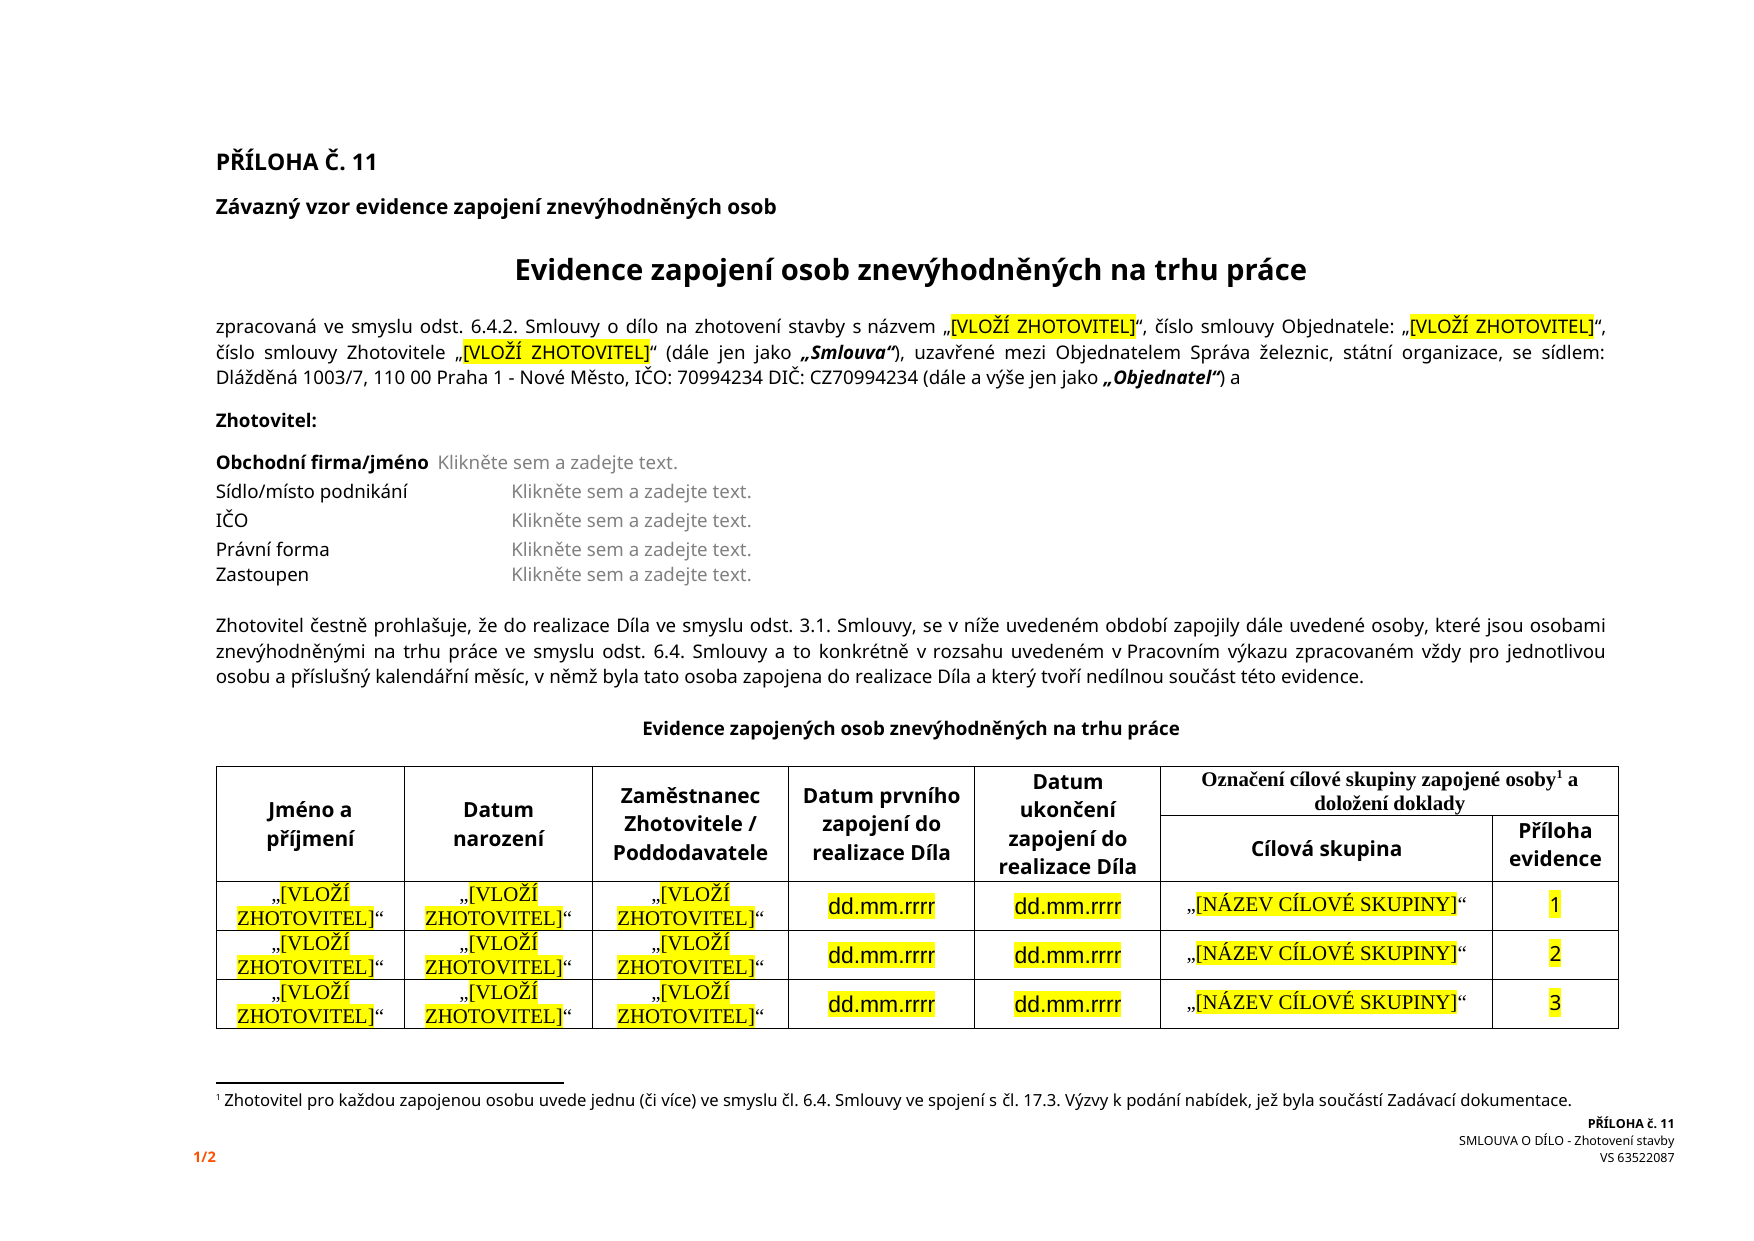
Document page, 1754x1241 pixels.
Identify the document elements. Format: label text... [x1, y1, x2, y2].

text Závazný vzor evidence zapojení znevýhodněných osob [216, 192, 1606, 221]
table_cell Cílová skupina [1161, 816, 1492, 881]
table_header Jméno a příjmení [217, 767, 404, 881]
table_cell „[VLOŽÍ ZHOTOVITEL]“ [730, 931, 788, 979]
table_cell „[VLOŽÍ ZHOTOVITEL]“ [593, 980, 660, 1028]
text Obchodní firma/jméno [216, 446, 1606, 475]
text Zastoupen [216, 562, 1606, 587]
text Právní forma [216, 533, 1606, 562]
table_cell „[VLOŽÍ ZHOTOVITEL]“ [593, 882, 660, 930]
table_cell „[VLOŽÍ ZHOTOVITEL]“ [730, 980, 788, 1028]
table_cell „[VLOŽÍ ZHOTOVITEL]“ [405, 882, 469, 930]
table_cell „[VLOŽÍ ZHOTOVITEL]“ [217, 931, 280, 979]
table_cell „[VLOŽÍ ZHOTOVITEL]“ [538, 882, 592, 930]
table_cell „[VLOŽÍ ZHOTOVITEL]“ [350, 882, 404, 930]
table_cell „[VLOŽÍ ZHOTOVITEL]“ [350, 931, 404, 979]
table_header Datum narození [405, 767, 592, 881]
table_cell dd.mm.rrrr [975, 882, 1160, 930]
text Evidence zapojených osob znevýhodněných na trhu práce [216, 715, 1606, 740]
table_cell „[VLOŽÍ ZHOTOVITEL]“ [405, 980, 469, 1028]
table_cell dd.mm.rrrr [789, 882, 974, 930]
table_cell „[NÁZEV CÍLOVÉ SKUPINY]“ [1161, 980, 1492, 1028]
table_cell „[VLOŽÍ ZHOTOVITEL]“ [405, 931, 469, 979]
text Zhotovitel: [216, 402, 1606, 433]
table_cell 2 [1493, 931, 1618, 979]
table_header Datum prvního zapojení do realizace Díla [789, 767, 974, 881]
text zpracovaná ve smyslu odst. 6.4.2. Smlouvy o dílo na zhotovení stavby s názvem „[VLOŽÍ ZHOTOVITEL]“, číslo smlouvy Objednatele: „[VLOŽÍ ZHOTOVITEL]“, číslo smlouvy Zhotovitele „[VLOŽÍ ZHOTOVITEL]“ (dále jen jako „Smlouva“), uzavřené mezi Objednatelem Správa železnic, státní organizace, se sídlem: Dlážděná 1003/7, 110 00 Praha 1 - Nové Město, IČO: 70994234 DIČ: CZ70994234 (dále a výše jen jako „Objednatel“) a [216, 313, 1606, 390]
table_cell dd.mm.rrrr [975, 931, 1160, 979]
table_header Označení cílové skupiny zapojené osoby a doložení doklady [1161, 767, 1618, 815]
table_cell „[VLOŽÍ ZHOTOVITEL]“ [538, 931, 592, 979]
text IČO [216, 504, 1606, 533]
table_header Datum ukončení zapojení do realizace Díla [975, 767, 1160, 881]
table_cell 1 [1493, 882, 1618, 930]
table_header Zaměstnanec Zhotovitele / Poddodavatele [593, 767, 788, 881]
table_cell „[VLOŽÍ ZHOTOVITEL]“ [217, 980, 280, 1028]
text Evidence zapojení osob znevýhodněných na trhu práce [216, 249, 1606, 288]
table_cell dd.mm.rrrr [975, 980, 1160, 1028]
table_cell „[NÁZEV CÍLOVÉ SKUPINY]“ [1161, 882, 1492, 930]
table_cell „[VLOŽÍ ZHOTOVITEL]“ [730, 882, 788, 930]
text Zhotovitel čestně prohlašuje, že do realizace Díla ve smyslu odst. 3.1. Smlouvy, se v níže uvedeném období zapojily dále uvedené osoby, které jsou osobami znevýhodněnými na trhu práce ve smyslu odst. 6.4. Smlouvy a to konkrétně v rozsahu uvedeném v Pracovním výkazu zpracovaném vždy pro jednotlivou osobu a příslušný kalendářní měsíc, v němž byla tato osoba zapojena do realizace Díla a který tvoří nedílnou součást této evidence. [216, 613, 1606, 689]
table_cell „[NÁZEV CÍLOVÉ SKUPINY]“ [1161, 931, 1492, 979]
text Příloha č. 11 [216, 146, 1606, 177]
text Sídlo/místo podnikání [216, 475, 1606, 504]
table_cell dd.mm.rrrr [789, 980, 974, 1028]
table_cell Příloha evidence [1493, 816, 1618, 881]
table_cell „[VLOŽÍ ZHOTOVITEL]“ [538, 980, 592, 1028]
table_cell 3 [1493, 980, 1618, 1028]
table_cell „[VLOŽÍ ZHOTOVITEL]“ [593, 931, 660, 979]
table_cell „[VLOŽÍ ZHOTOVITEL]“ [217, 882, 280, 930]
table_cell dd.mm.rrrr [789, 931, 974, 979]
table_cell „[VLOŽÍ ZHOTOVITEL]“ [350, 980, 404, 1028]
